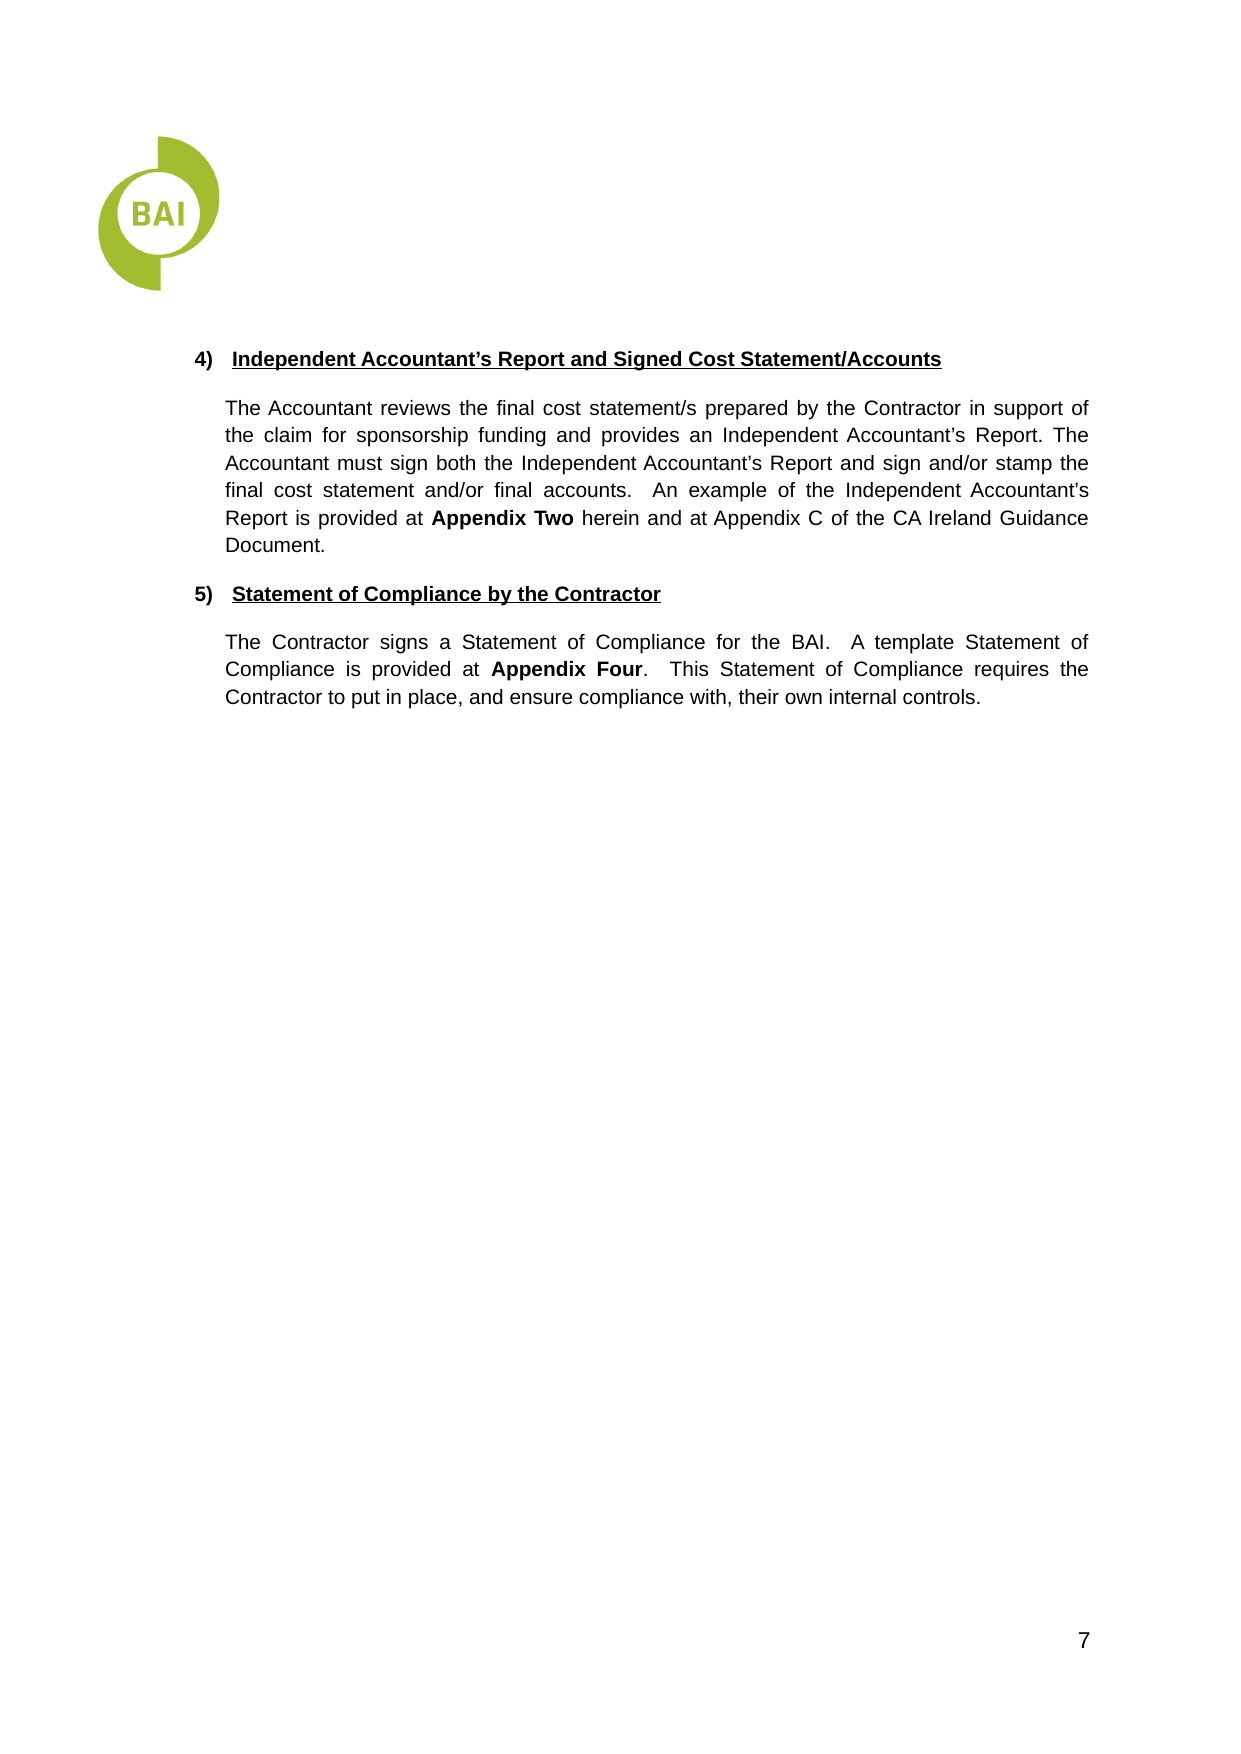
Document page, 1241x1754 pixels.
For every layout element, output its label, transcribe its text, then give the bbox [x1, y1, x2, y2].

text The Contractor signs a Statement of Compliance for the BAI. A template Statement of Compliance is provided at Appendix Four. This Statement of Compliance requires the Contractor to put in place, and ensure compliance with, their own internal controls. [225, 630, 1090, 709]
text The Accountant reviews the final cost statement/s prepared by the Contractor in support of the claim for sponsorship funding and provides an Independent Accountant’s Report. The Accountant must sign both the Independent Accountant’s Report and sign and/or stamp the final cost statement and/or final accounts. An example of the Independent Accountant’s Report is provided at Appendix Two herein and at Appendix C of the CA Ireland Guidance Document. [225, 396, 1090, 557]
list Independent Accountant’s Report and Signed Cost Statement/Accounts [194, 347, 1090, 371]
list Statement of Compliance by the Contractor [194, 581, 1090, 605]
picture [25, 81, 277, 296]
